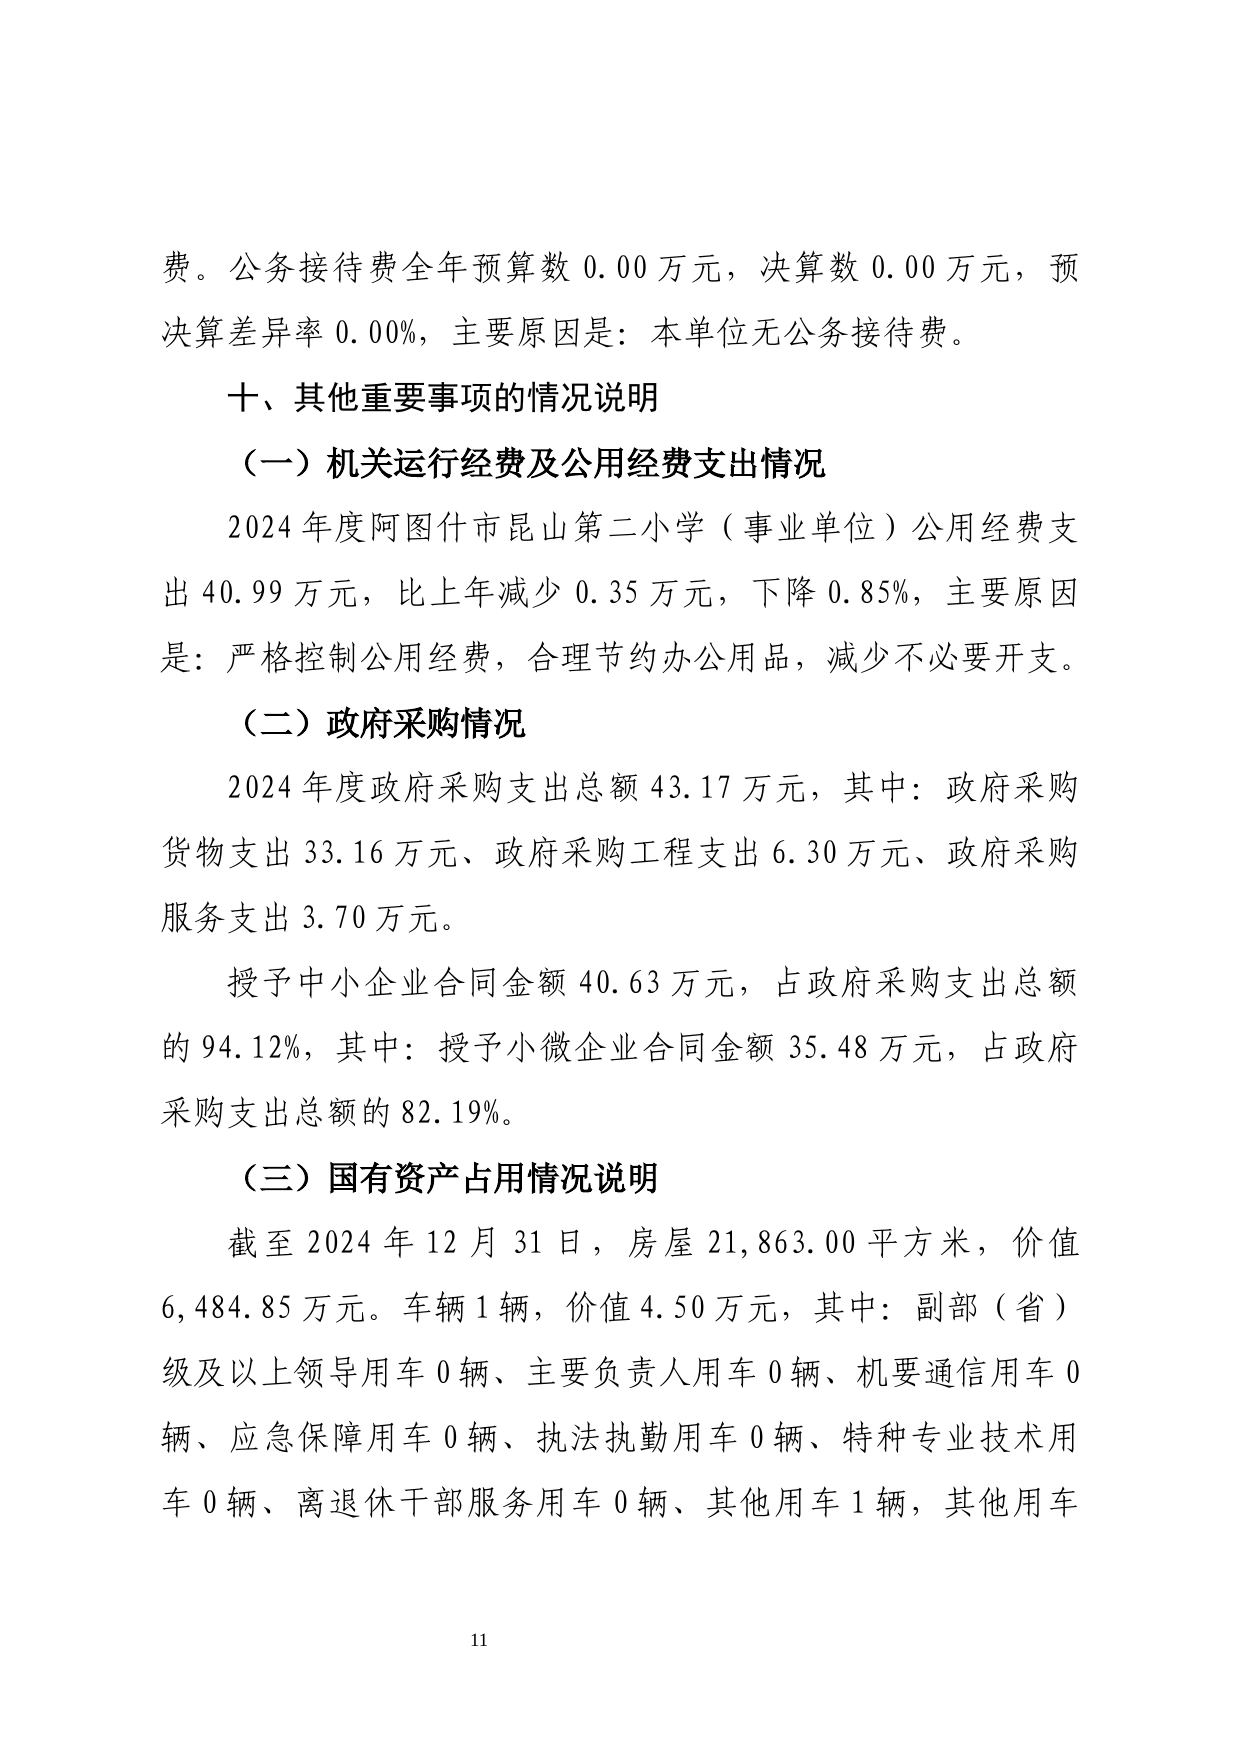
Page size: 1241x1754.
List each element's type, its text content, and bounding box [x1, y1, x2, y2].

text （二）政府采购情况 [159, 688, 1081, 753]
text （一）机关运行经费及公用经费支出情况 [159, 428, 1081, 493]
text 授予中小企业合同金额40.63万元，占政府采购支出总额的94.12%，其中：授予小微企业合同金额35.48万元，占政府采购支出总额的82.19%。 [159, 948, 1081, 1143]
text 2024年度政府采购支出总额43.17万元，其中：政府采购货物支出33.16万元、政府采购工程支出6.30万元、政府采购服务支出3.70万元。 [159, 753, 1081, 948]
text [159, 1208, 1081, 1533]
text （三）国有资产占用情况说明 [159, 1143, 1081, 1208]
text 2024年度阿图什市昆山第二小学（事业单位）公用经费支出40.99万元，比上年减少0.35万元，下降0.85%，主要原因是：严格控制公用经费，合理节约办公用品，减少不必要开支。 [159, 493, 1081, 688]
text 十、其他重要事项的情况说明 [159, 363, 1081, 428]
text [159, 233, 1081, 363]
